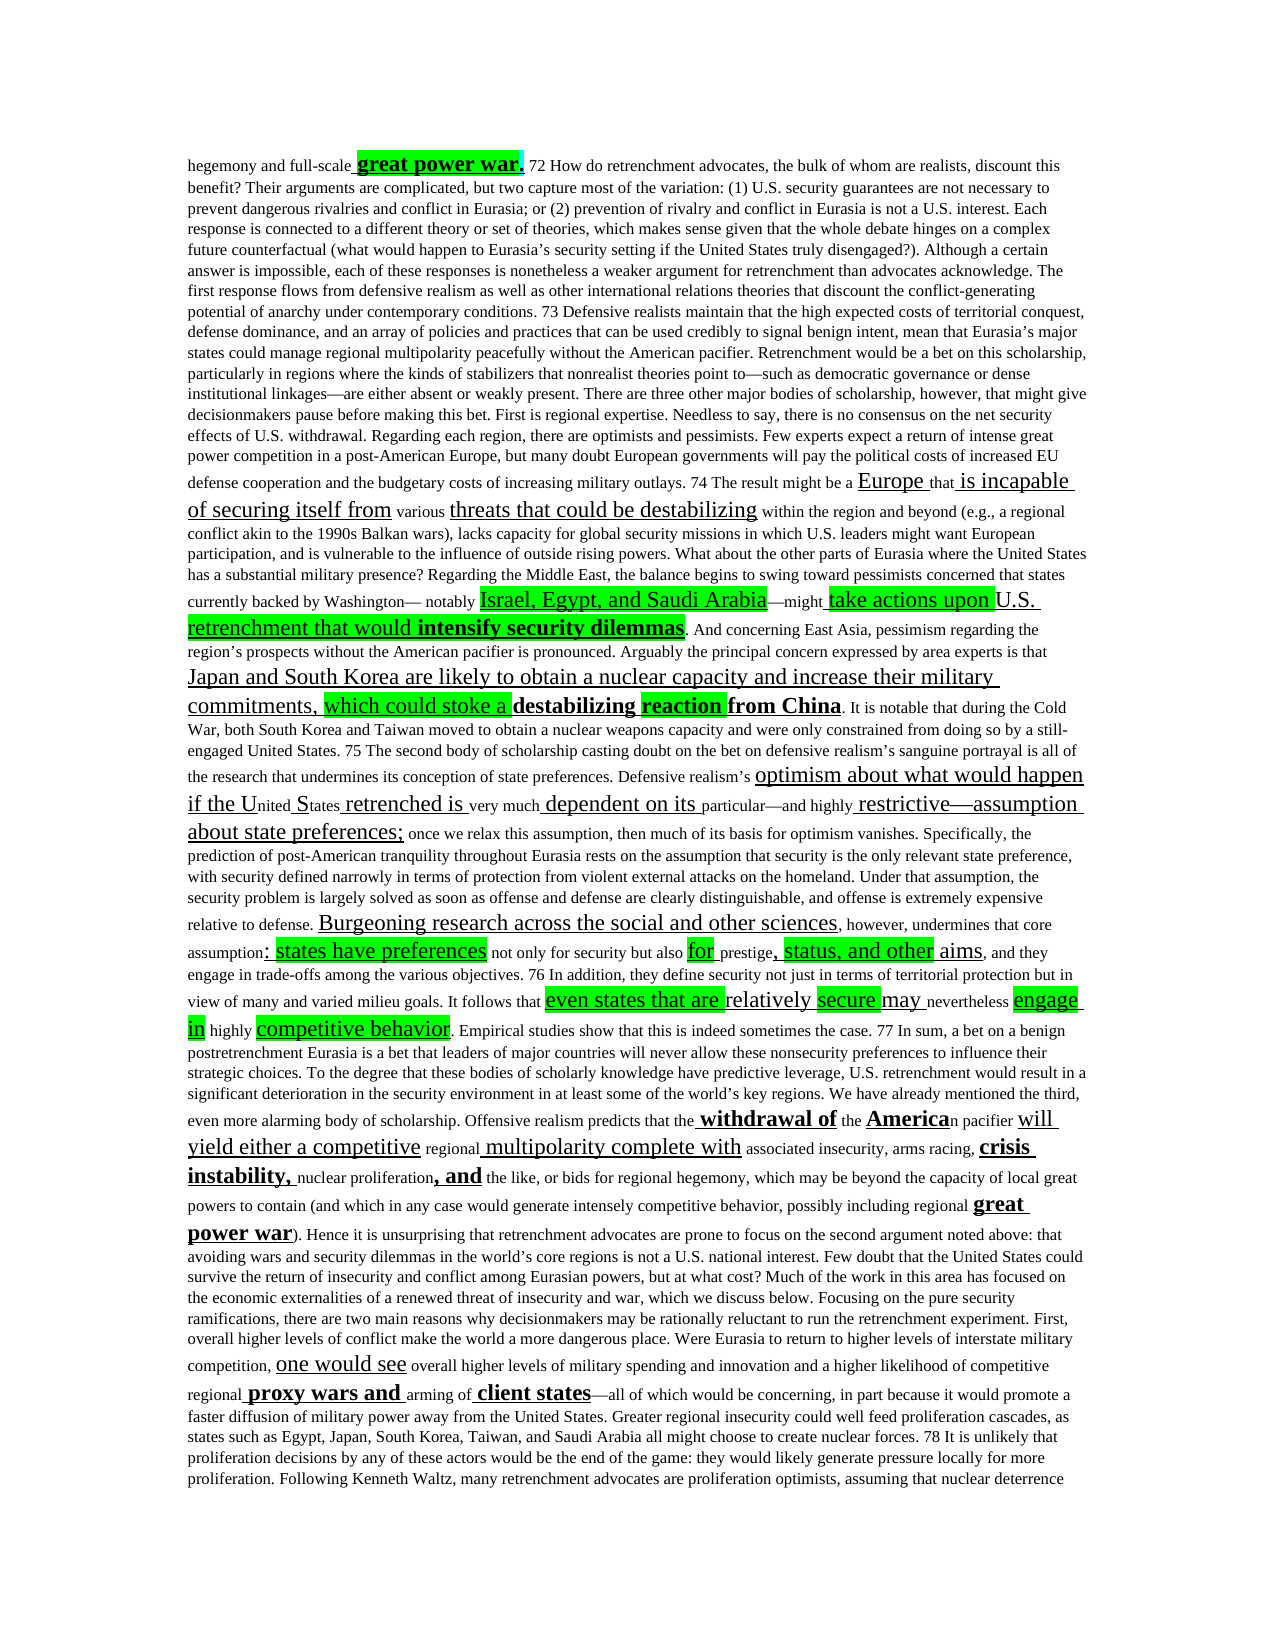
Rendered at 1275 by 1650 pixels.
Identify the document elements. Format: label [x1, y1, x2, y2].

text [187, 150, 1087, 1488]
